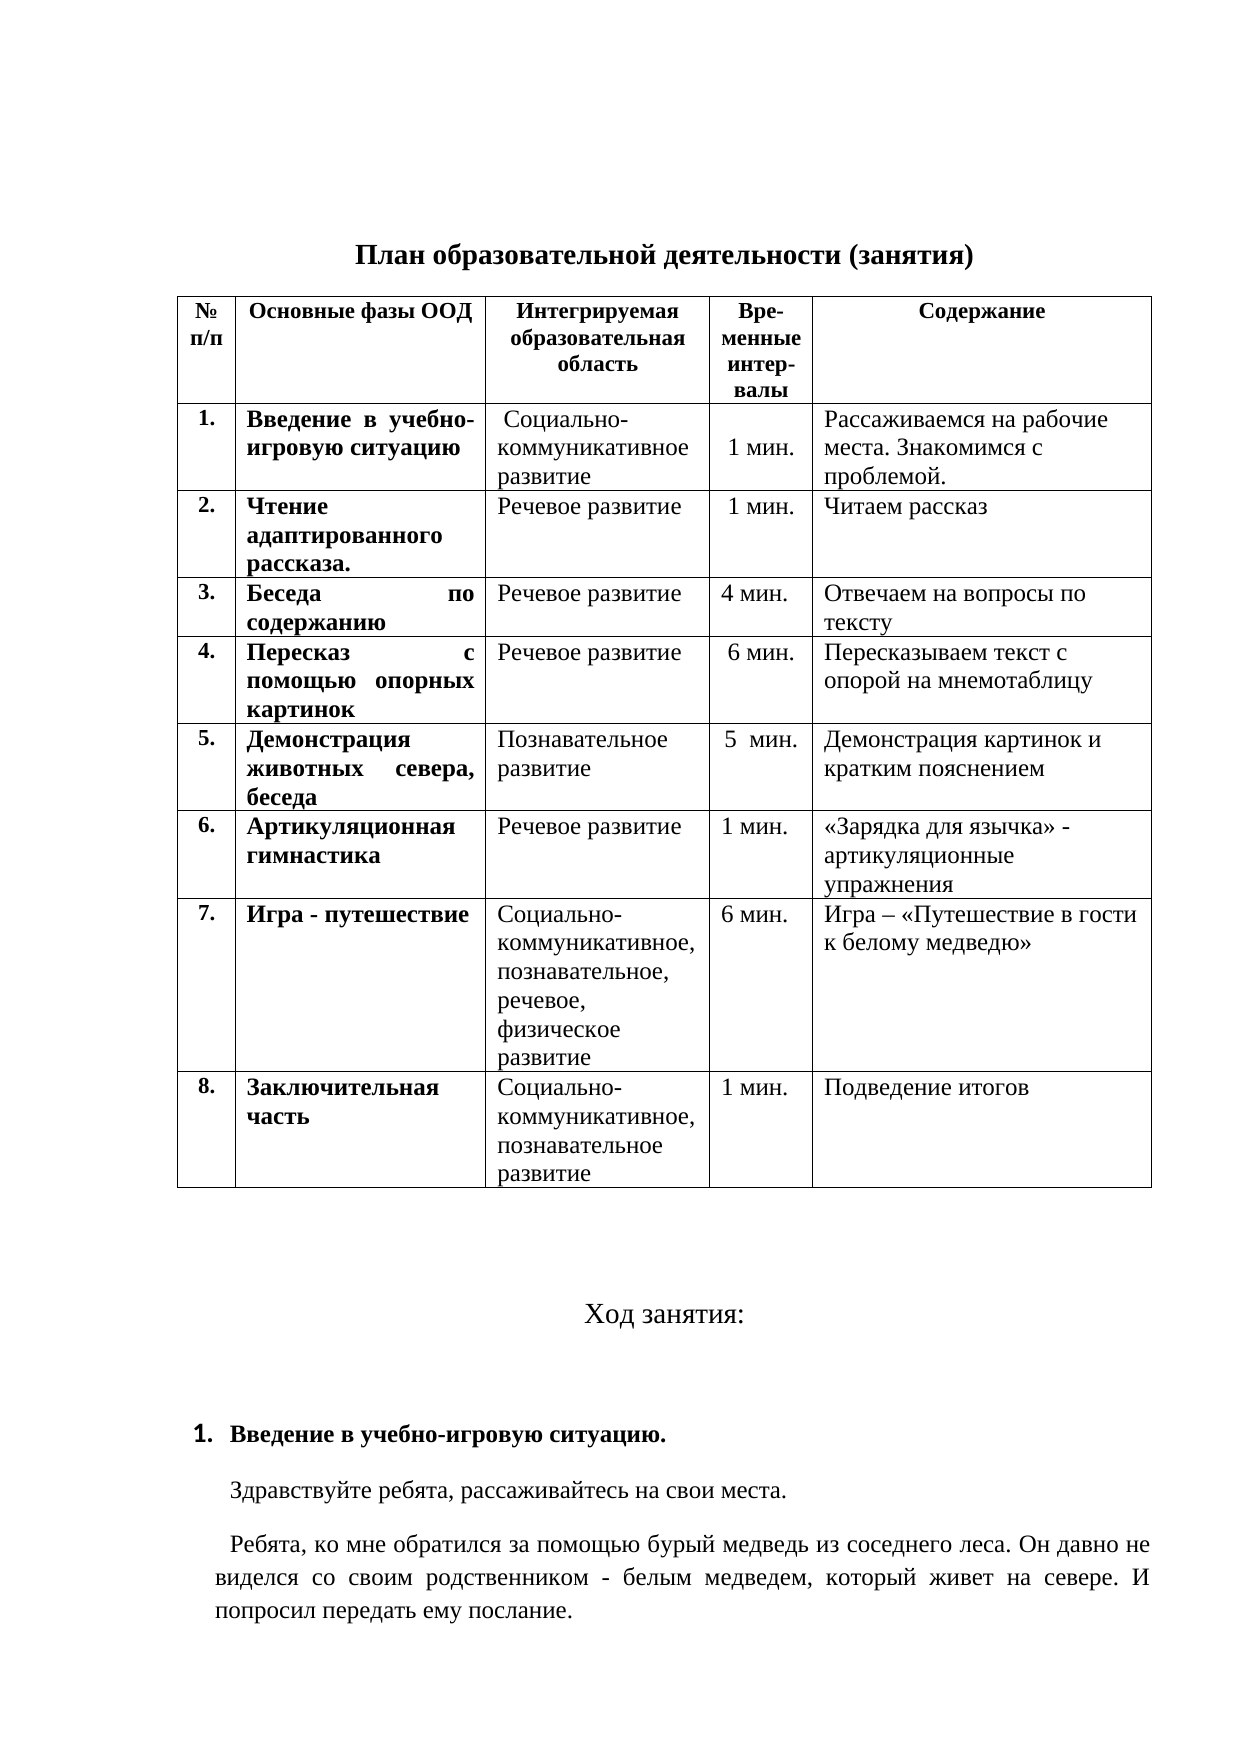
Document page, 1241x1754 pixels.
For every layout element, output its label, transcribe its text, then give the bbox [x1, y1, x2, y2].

table_cell Пересказ с помощью опорных картинок [236, 637, 485, 723]
table_cell Беседа по содержанию [236, 578, 485, 636]
table_cell 5 мин. [710, 724, 812, 810]
table_cell Речевое развитие [486, 811, 709, 898]
text План образовательной деятельности (занятия) [177, 237, 1152, 270]
table_cell 6 мин. [710, 637, 812, 723]
table_cell 4 мин. [710, 578, 812, 636]
table_cell 1 мин. [710, 811, 812, 898]
table_cell Введение в учебно-игровую ситуацию [236, 404, 485, 490]
list Введение в учебно-игровую ситуацию. [192, 1415, 1152, 1449]
table_cell 1 мин. [710, 404, 812, 490]
table_cell Читаем рассказ [813, 491, 1151, 577]
table_cell Демонстрация животных севера, беседа [236, 724, 485, 810]
table_cell Игра – «Путешествие в гости к белому медведю» [813, 899, 1151, 1071]
table_cell Пересказываем текст с опорой на мнемотаблицу [813, 637, 1151, 723]
table_header № п/п [178, 297, 235, 403]
table_cell Социально- коммуникативное, познавательное развитие [486, 1072, 709, 1187]
table_cell 7. [178, 899, 235, 1071]
table_header Основные фазы ООД [236, 297, 485, 403]
table_cell 8. [178, 1072, 235, 1187]
text Здравствуйте ребята, рассаживайтесь на свои места. [215, 1475, 1152, 1504]
table_cell Артикуляционная гимнастика [236, 811, 485, 898]
text Ход занятия: [177, 1296, 1152, 1329]
table_cell Социально-коммуникативное, познавательное, речевое, физическое развитие [486, 899, 709, 1071]
table_cell Рассаживаемся на рабочие места. Знакомимся с проблемой. [813, 404, 1151, 490]
table_cell Подведение итогов [813, 1072, 1151, 1187]
table_cell 6 мин. [710, 899, 812, 1071]
table_cell Демонстрация картинок и кратким пояснением [813, 724, 1151, 810]
table_cell Речевое развитие [486, 491, 709, 577]
table_cell Речевое развитие [486, 578, 709, 636]
table_cell Игра - путешествие [236, 899, 485, 1071]
table_cell Отвечаем на вопросы по тексту [813, 578, 1151, 636]
table_cell Речевое развитие [486, 637, 709, 723]
table_cell 2. [178, 491, 235, 577]
table_cell 3. [178, 578, 235, 636]
table_cell Познавательное развитие [486, 724, 709, 810]
table_cell 4. [178, 637, 235, 723]
table_header Вре- менные интер- валы [710, 297, 812, 403]
table_cell 5. [178, 724, 235, 810]
table_cell Чтение адаптированного рассказа. [236, 491, 485, 577]
table_header Содержание [813, 297, 1151, 403]
table_cell «Зарядка для язычка» - артикуляционные упражнения [813, 811, 1151, 898]
table_cell 1 мин. [710, 491, 812, 577]
table_header Интегрируемая образовательная область [486, 297, 709, 403]
table_cell Заключительная часть [236, 1072, 485, 1187]
table_cell 1 мин. [710, 1072, 812, 1187]
table_cell 6. [178, 811, 235, 898]
table_cell Социально- коммуникативное развитие [486, 404, 709, 490]
text Ребята, ко мне обратился за помощью бурый медведь из соседнего леса. Он давно не виделся со своим родственником - белым медведем, который живет на севере. И попросил передать ему послание. [215, 1529, 1152, 1624]
table_cell 1. [178, 404, 235, 490]
